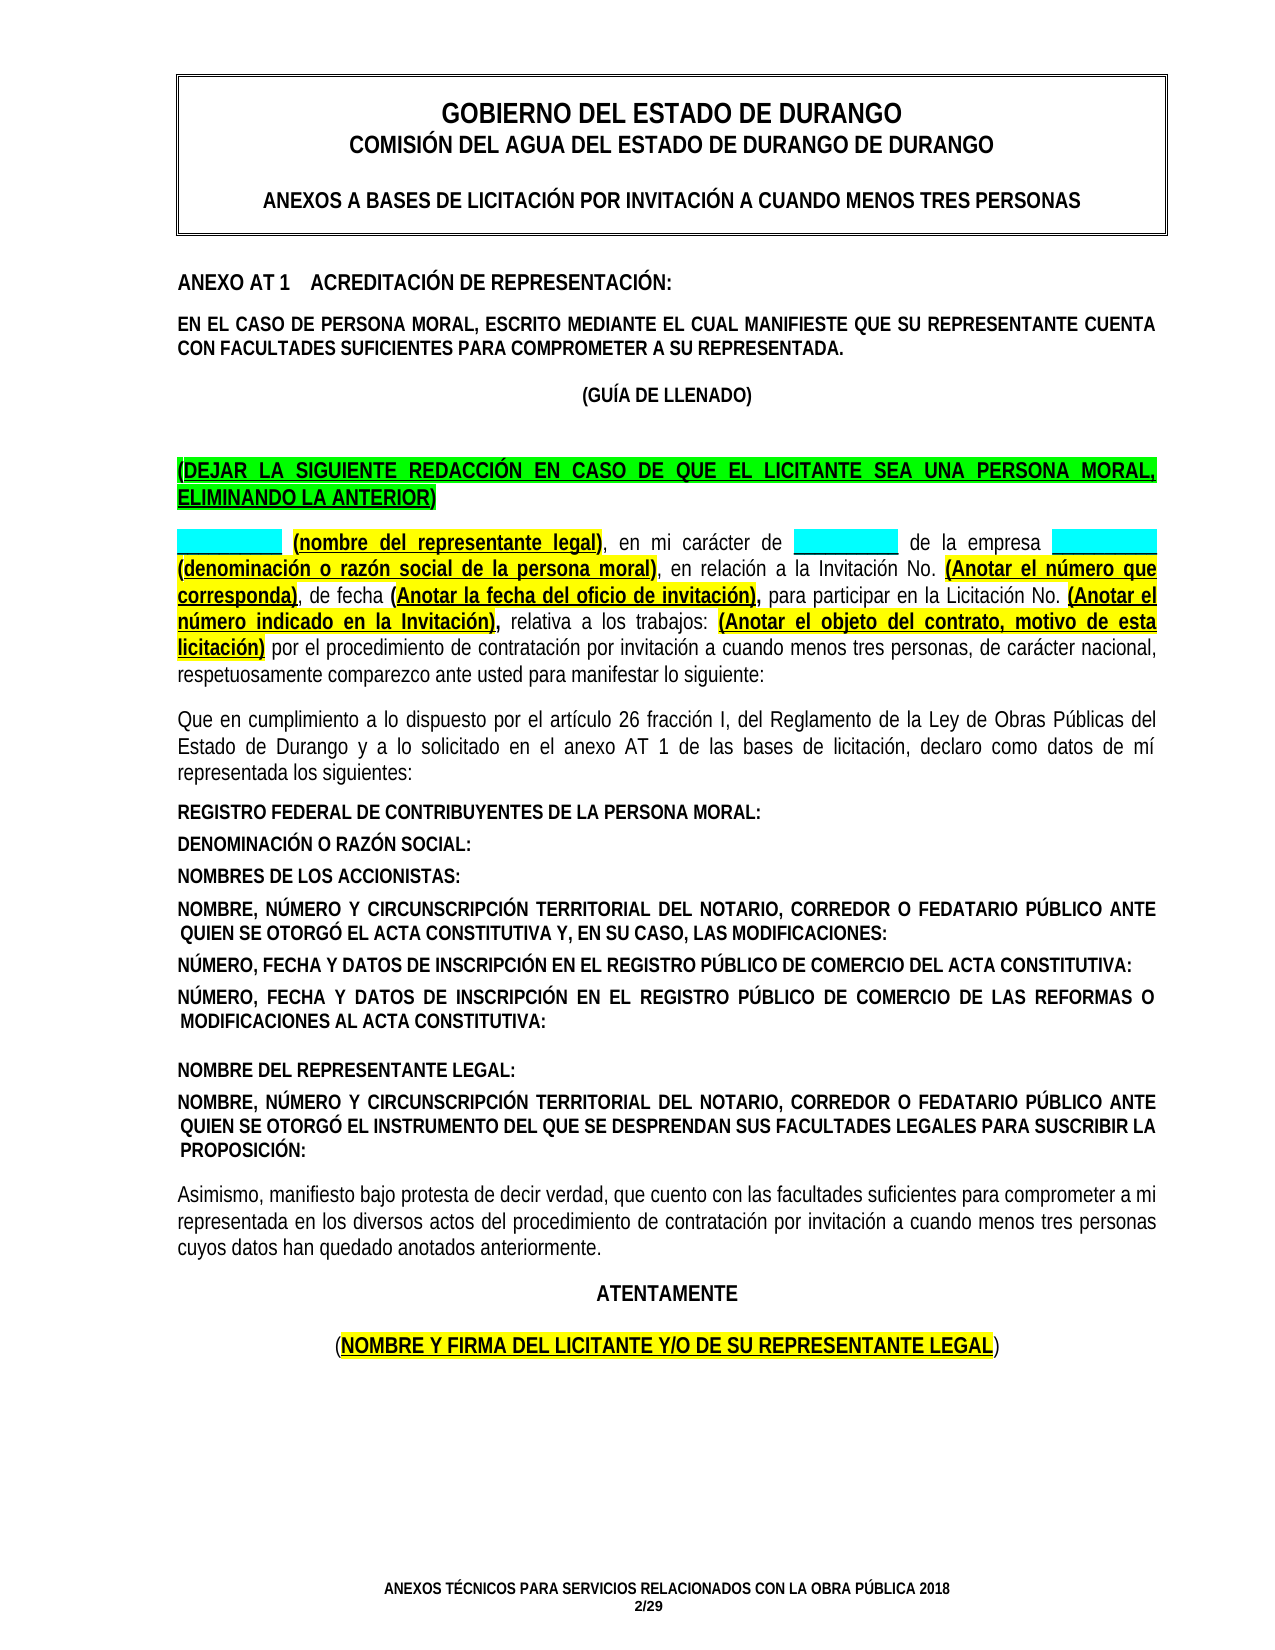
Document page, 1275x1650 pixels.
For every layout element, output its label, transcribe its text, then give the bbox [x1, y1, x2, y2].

text (NOMBRE Y FIRMA DEL LICITANTE Y/O DE SU REPRESENTANTE LEGAL) [993, 1332, 1157, 1359]
text __________ (nombre del representante legal), en mi carácter de __________ de la empresa __________ (denominación o razón social de la persona moral), en relación a la Invitación No. (Anotar el número que corresponda), de fecha (Anotar la fecha del oficio de invitación), para participar en la Licitación No. (Anotar el número indicado en la Invitación), relativa a los trabajos: (Anotar el objeto del contrato, motivo de esta licitación) por el procedimiento de contratación por invitación a cuando menos tres personas, de carácter nacional, respetuosamente comparezco ante usted para manifestar lo siguiente: [177, 608, 1157, 687]
text NÚMERO, FECHA Y DATOS DE INSCRIPCIÓN EN EL REGISTRO PÚBLICO DE COMERCIO DEL ACTA CONSTITUTIVA: [177, 953, 1157, 977]
text (DEJAR LA SIGUIENTE REDACCIÓN EN CASO DE QUE EL LICITANTE SEA UNA PERSONA MORAL, ELIMINANDO LA ANTERIOR) [177, 481, 1157, 510]
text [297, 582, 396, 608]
text (GUÍA DE LLENADO) [177, 383, 1157, 407]
text DENOMINACIÓN O RAZÓN SOCIAL: [177, 832, 1157, 856]
text ATENTAMENTE [177, 1279, 1157, 1306]
text NOMBRE, NÚMERO Y CIRCUNSCRIPCIÓN TERRITORIAL DEL NOTARIO, CORREDOR O FEDATARIO PÚBLICO ANTE QUIEN SE OTORGÓ EL ACTA CONSTITUTIVA Y, EN SU CASO, LAS MODIFICACIONES: [177, 897, 1157, 944]
text NÚMERO, FECHA Y DATOS DE INSCRIPCIÓN EN EL REGISTRO PÚBLICO DE COMERCIO DE LAS REFORMAS O MODIFICACIONES AL ACTA CONSTITUTIVA: [177, 985, 1157, 1033]
text Que en cumplimiento a lo dispuesto por el artículo 26 fracción I, del Reglamento de la Ley de Obras Públicas del Estado de Durango y a lo solicitado en el anexo AT 1 de las bases de licitación, declaro como datos de mí representada los siguientes: [177, 706, 1157, 785]
text NOMBRES DE LOS ACCIONISTAS: [177, 864, 1157, 888]
text EN EL CASO DE PERSONA MORAL, ESCRITO MEDIANTE EL CUAL MANIFIESTE QUE SU REPRESENTANTE CUENTA CON FACULTADES SUFICIENTES PARA COMPROMETER A SU REPRESENTADA. [177, 312, 1157, 360]
text __________ (nombre del representante legal), en mi carácter de __________ de la empresa __________ (denominación o razón social de la persona moral), en relación a la Invitación No. (Anotar el número que corresponda), de fecha (Anotar la fecha del oficio de invitación), para participar en la Licitación No. (Anotar el número indicado en la Invitación), relativa a los trabajos: (Anotar el objeto del contrato, motivo de esta licitación) por el procedimiento de contratación por invitación a cuando menos tres personas, de carácter nacional, respetuosamente comparezco ante usted para manifestar lo siguiente: [602, 529, 1068, 608]
text REGISTRO FEDERAL DE CONTRIBUYENTES DE LA PERSONA MORAL: [177, 800, 1157, 824]
text NOMBRE DEL REPRESENTANTE LEGAL: [177, 1058, 1157, 1082]
text (NOMBRE Y FIRMA DEL LICITANTE Y/O DE SU REPRESENTANTE LEGAL) [177, 1332, 341, 1359]
text NOMBRE, NÚMERO Y CIRCUNSCRIPCIÓN TERRITORIAL DEL NOTARIO, CORREDOR O FEDATARIO PÚBLICO ANTE QUIEN SE OTORGÓ EL INSTRUMENTO DEL QUE SE DESPRENDAN SUS FACULTADES LEGALES PARA SUSCRIBIR LA PROPOSICIÓN: [177, 1090, 1157, 1162]
text Asimismo, manifiesto bajo protesta de decir verdad, que cuento con las facultades suficientes para comprometer a mi representada en los diversos actos del procedimiento de contratación por invitación a cuando menos tres personas cuyos datos han quedado anotados anteriormente. [177, 1181, 1157, 1260]
